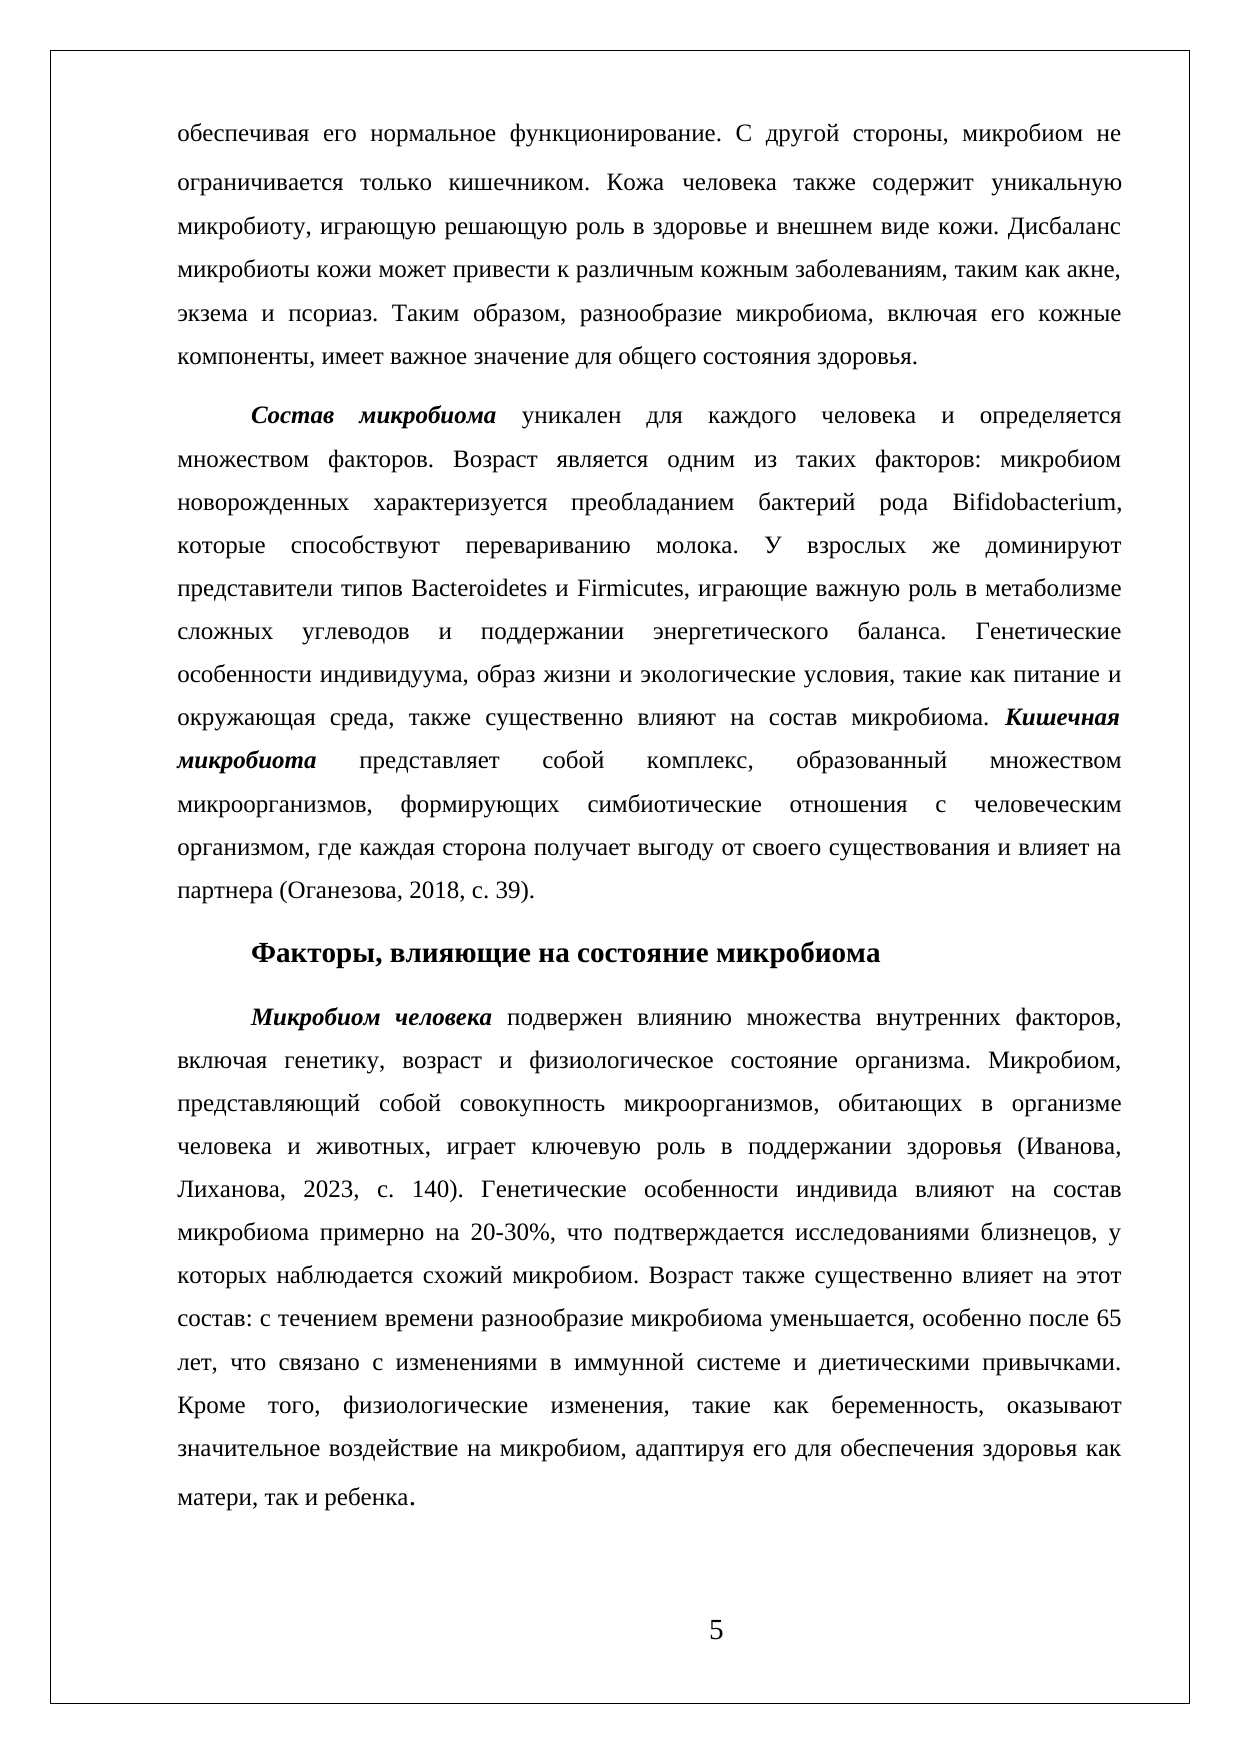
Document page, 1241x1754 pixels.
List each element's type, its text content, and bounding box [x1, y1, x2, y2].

text Микробиом человека подвержен влиянию множества внутренних факторов, включая генетику, возраст и физиологическое состояние организма. Микробиом, представляющий собой совокупность микроорганизмов, обитающих в организме человека и животных, играет ключевую роль в поддержании здоровья (Иванова, Лиханова, 2023, с. 140). Генетические особенности индивида влияют на состав микробиома примерно на 20-30%, что подтверждается исследованиями близнецов, у которых наблюдается схожий микробиом. Возраст также существенно влияет на этот состав: с течением времени разнообразие микробиома уменьшается, особенно после 65 лет, что связано с изменениями в иммунной системе и диетическими привычками. Кроме того, физиологические изменения, такие как беременность, оказывают значительное воздействие на микробиом, адаптируя его для обеспечения здоровья как матери, так и ребенка. [177, 1002, 1122, 1512]
text Состав микробиома уникален для каждого человека и определяется множеством факторов. Возраст является одним из таких факторов: микробиом новорожденных характеризуется преобладанием бактерий рода Bifidobacterium, которые способствуют перевариванию молока. У взрослых же доминируют представители типов Bacteroidetes и Firmicutes, играющие важную роль в метаболизме сложных углеводов и поддержании энергетического баланса. Генетические особенности индивидуума, образ жизни и экологические условия, такие как питание и окружающая среда, также существенно влияют на состав микробиома. Кишечная микробиота представляет собой комплекс, образованный множеством микроорганизмов, формирующих симбиотические отношения с человеческим организмом, где каждая сторона получает выгоду от своего существования и влияет на партнера (Оганезова, 2018, с. 39). [177, 401, 1122, 904]
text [177, 118, 1122, 369]
subtitle Факторы, влияющие на состояние микробиома [177, 935, 1181, 968]
